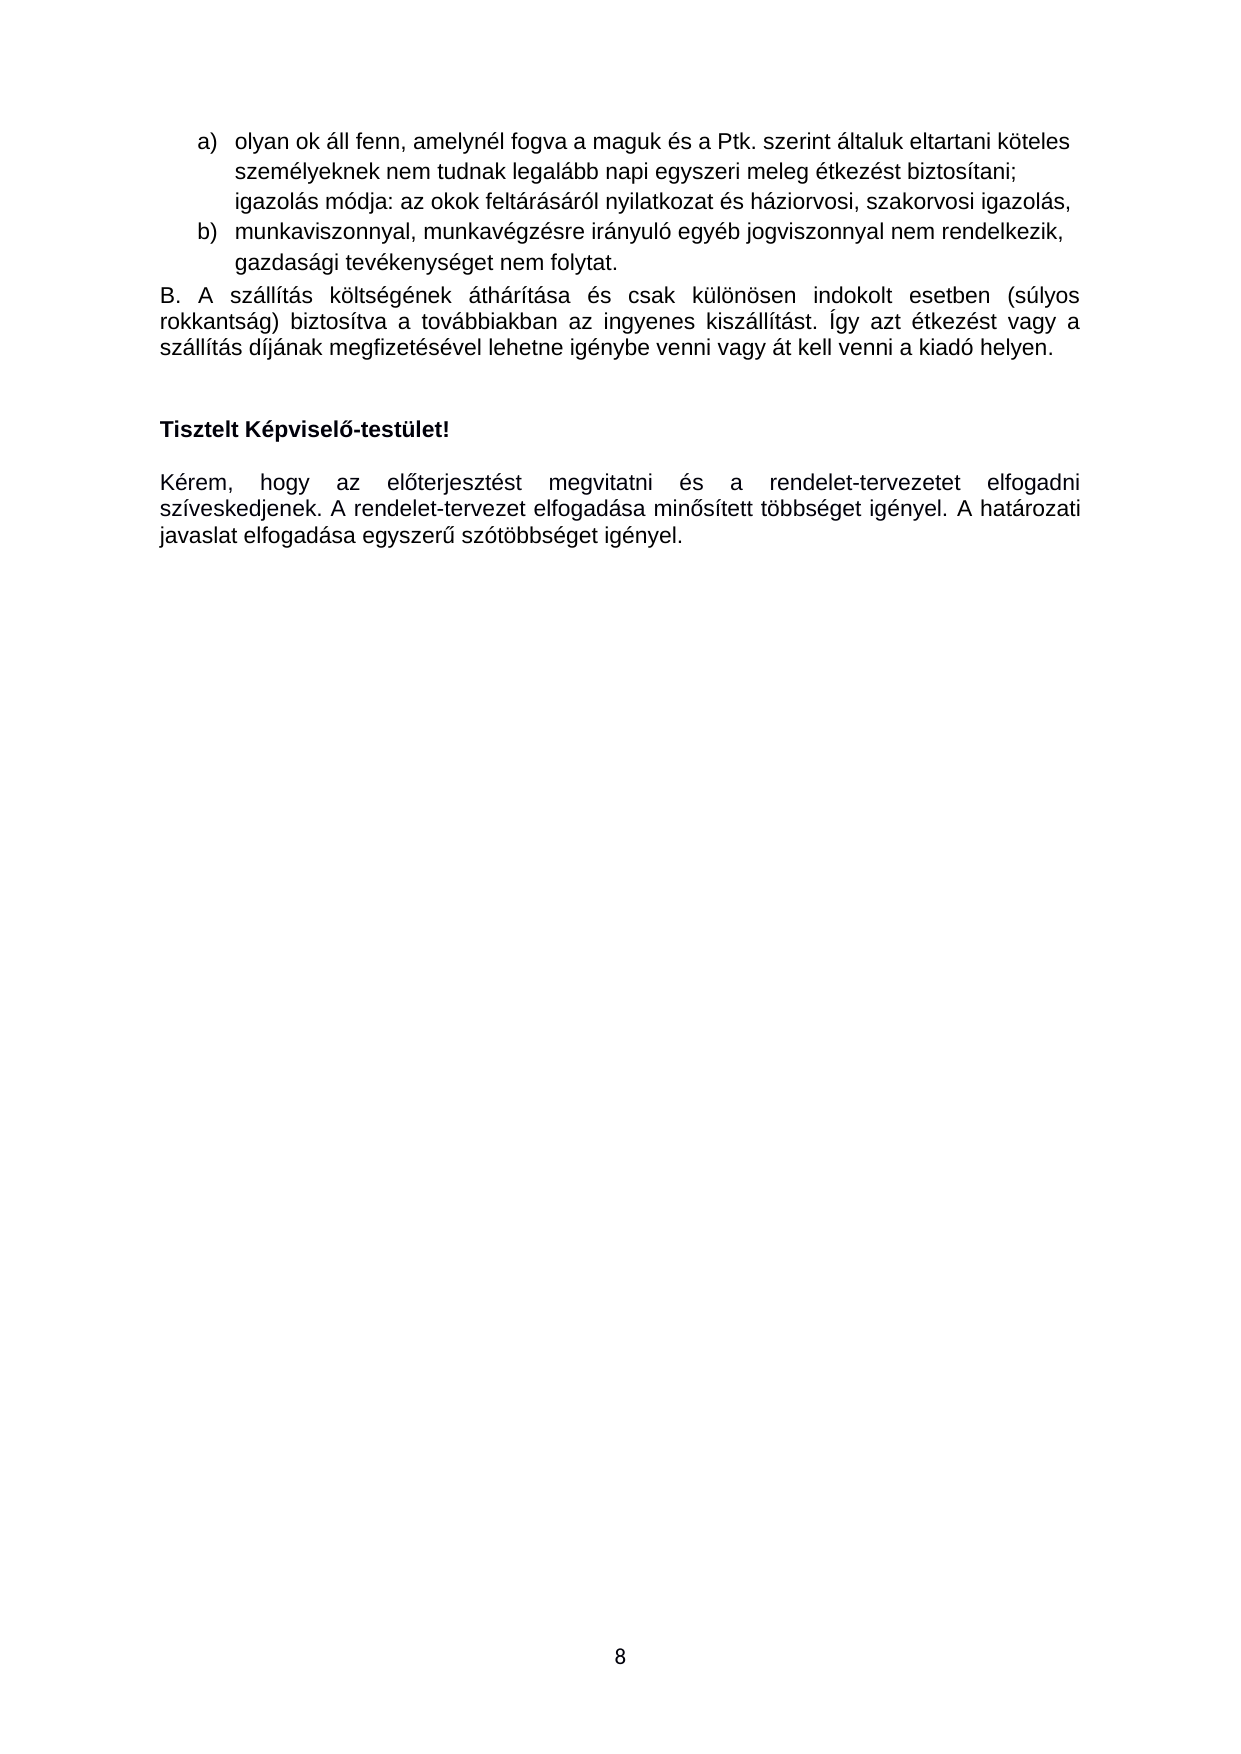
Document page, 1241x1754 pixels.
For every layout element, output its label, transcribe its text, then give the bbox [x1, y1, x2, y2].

text Tisztelt Képviselő-testület! [159, 416, 1081, 443]
text Kérem, hogy az előterjesztést megvitatni és a rendelet-tervezetet elfogadni szíveskedjenek. A rendelet-tervezet elfogadása minősített többséget igényel. A határozati javaslat elfogadása egyszerű szótöbbséget igényel. [159, 469, 1081, 548]
list olyan ok áll fenn, amelynél fogva a maguk és a Ptk. szerint általuk eltartani köteles személyeknek nem tudnak legalább napi egyszeri meleg étkezést biztosítani; igazolás módja: az okok feltárásáról nyilatkozat és háziorvosi, szakorvosi igazolás, [197, 128, 1081, 214]
text B. A szállítás költségének áthárítása és csak különösen indokolt esetben (súlyos rokkantság) biztosítva a továbbiakban az ingyenes kiszállítást. Így azt étkezést vagy a szállítás díjának megfizetésével lehetne igénybe venni vagy át kell venni a kiadó helyen. [159, 282, 1081, 361]
list munkaviszonnyal, munkavégzésre irányuló egyéb jogviszonnyal nem rendelkezik, gazdasági tevékenységet nem folytat. [197, 218, 1081, 275]
